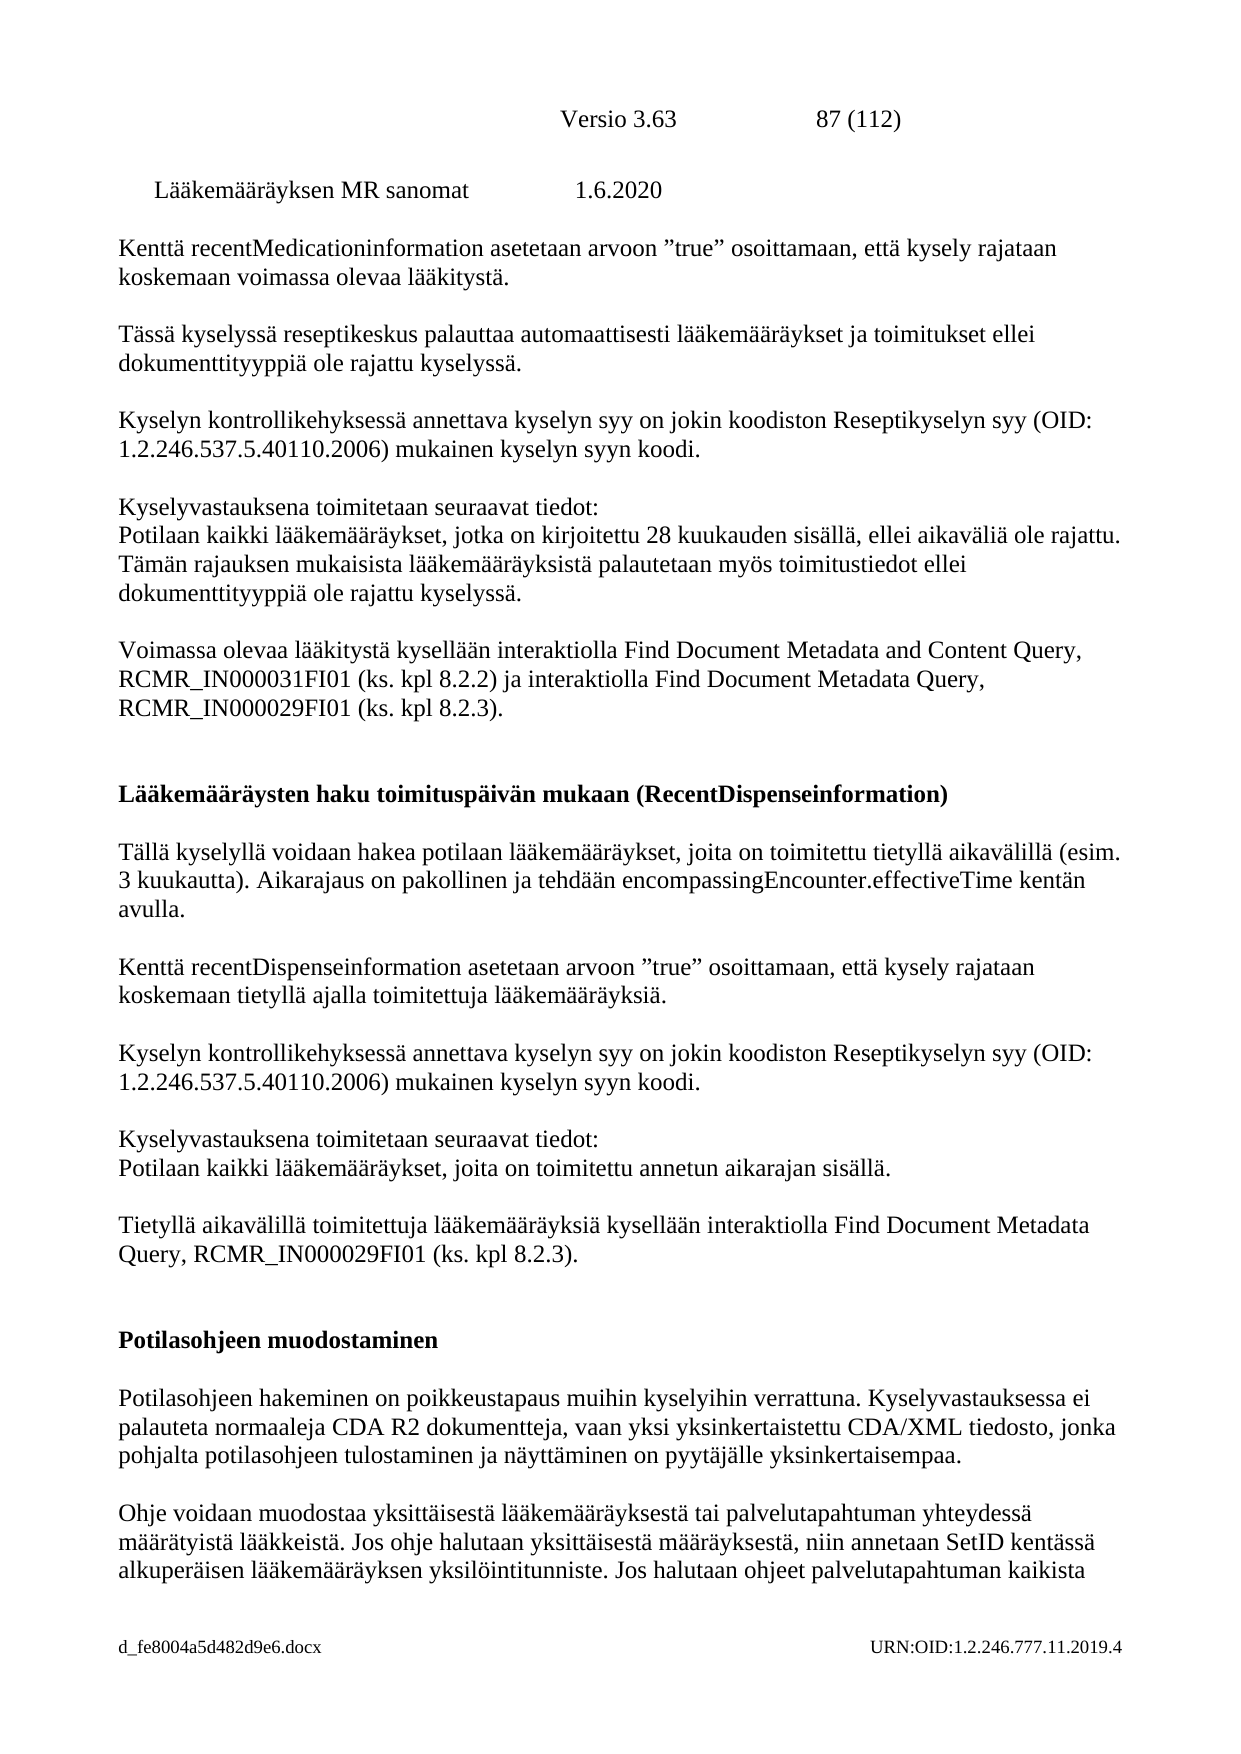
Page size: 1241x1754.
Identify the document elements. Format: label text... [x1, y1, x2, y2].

text Potilasohjeen muodostaminen [118, 1326, 1122, 1354]
text Kenttä recentDispenseinformation asetetaan arvoon ”true” osoittamaan, että kysely rajataan koskemaan tietyllä ajalla toimitettuja lääkemääräyksiä. [118, 952, 1122, 1009]
text Kyselyvastauksena toimitetaan seuraavat tiedot: [118, 1124, 1122, 1153]
text Voimassa olevaa lääkitystä kysellään interaktiolla Find Document Metadata and Content Query, RCMR_IN000031FI01 (ks. kpl 8.2.2) ja interaktiolla Find Document Metadata Query, RCMR_IN000029FI01 (ks. kpl 8.2.3). [118, 636, 1122, 722]
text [118, 1498, 1122, 1584]
text Potilasohjeen hakeminen on poikkeustapaus muihin kyselyihin verrattuna. Kyselyvastauksessa ei palauteta normaaleja CDA R2 dokumentteja, vaan yksi yksinkertaistettu CDA/XML tiedosto, jonka pohjalta potilasohjeen tulostaminen ja näyttäminen on pyytäjälle yksinkertaisempaa. [118, 1383, 1122, 1469]
text Tässä kyselyssä reseptikeskus palauttaa automaattisesti lääkemääräykset ja toimitukset ellei dokumenttityyppiä ole rajattu kyselyssä. [118, 319, 1122, 377]
text Lääkemääräysten haku toimituspäivän mukaan (RecentDispenseinformation) [118, 779, 1122, 808]
text Kyselyn kontrollikehyksessä annettava kyselyn syy on jokin koodiston Reseptikyselyn syy (OID: 1.2.246.537.5.40110.2006) mukainen kyselyn syyn koodi. [118, 406, 1122, 463]
text Potilaan kaikki lääkemääräykset, joita on toimitettu annetun aikarajan sisällä. [118, 1153, 1122, 1182]
text Tietyllä aikavälillä toimitettuja lääkemääräyksiä kysellään interaktiolla Find Document Metadata Query, RCMR_IN000029FI01 (ks. kpl 8.2.3). [118, 1211, 1122, 1268]
text Potilaan kaikki lääkemääräykset, jotka on kirjoitettu 28 kuukauden sisällä, ellei aikaväliä ole rajattu. Tämän rajauksen mukaisista lääkemääräyksistä palautetaan myös toimitustiedot ellei dokumenttityyppiä ole rajattu kyselyssä. [118, 521, 1122, 607]
text Kyselyn kontrollikehyksessä annettava kyselyn syy on jokin koodiston Reseptikyselyn syy (OID: 1.2.246.537.5.40110.2006) mukainen kyselyn syyn koodi. [118, 1038, 1122, 1096]
text Kenttä recentMedicationinformation asetetaan arvoon ”true” osoittamaan, että kysely rajataan koskemaan voimassa olevaa lääkitystä. [118, 233, 1122, 291]
text Kyselyvastauksena toimitetaan seuraavat tiedot: [118, 492, 1122, 521]
text Tällä kyselyllä voidaan hakea potilaan lääkemääräykset, joita on toimitettu tietyllä aikavälillä (esim. 3 kuukautta). Aikarajaus on pakollinen ja tehdään encompassingEncounter.effectiveTime kentän avulla. [118, 837, 1122, 923]
